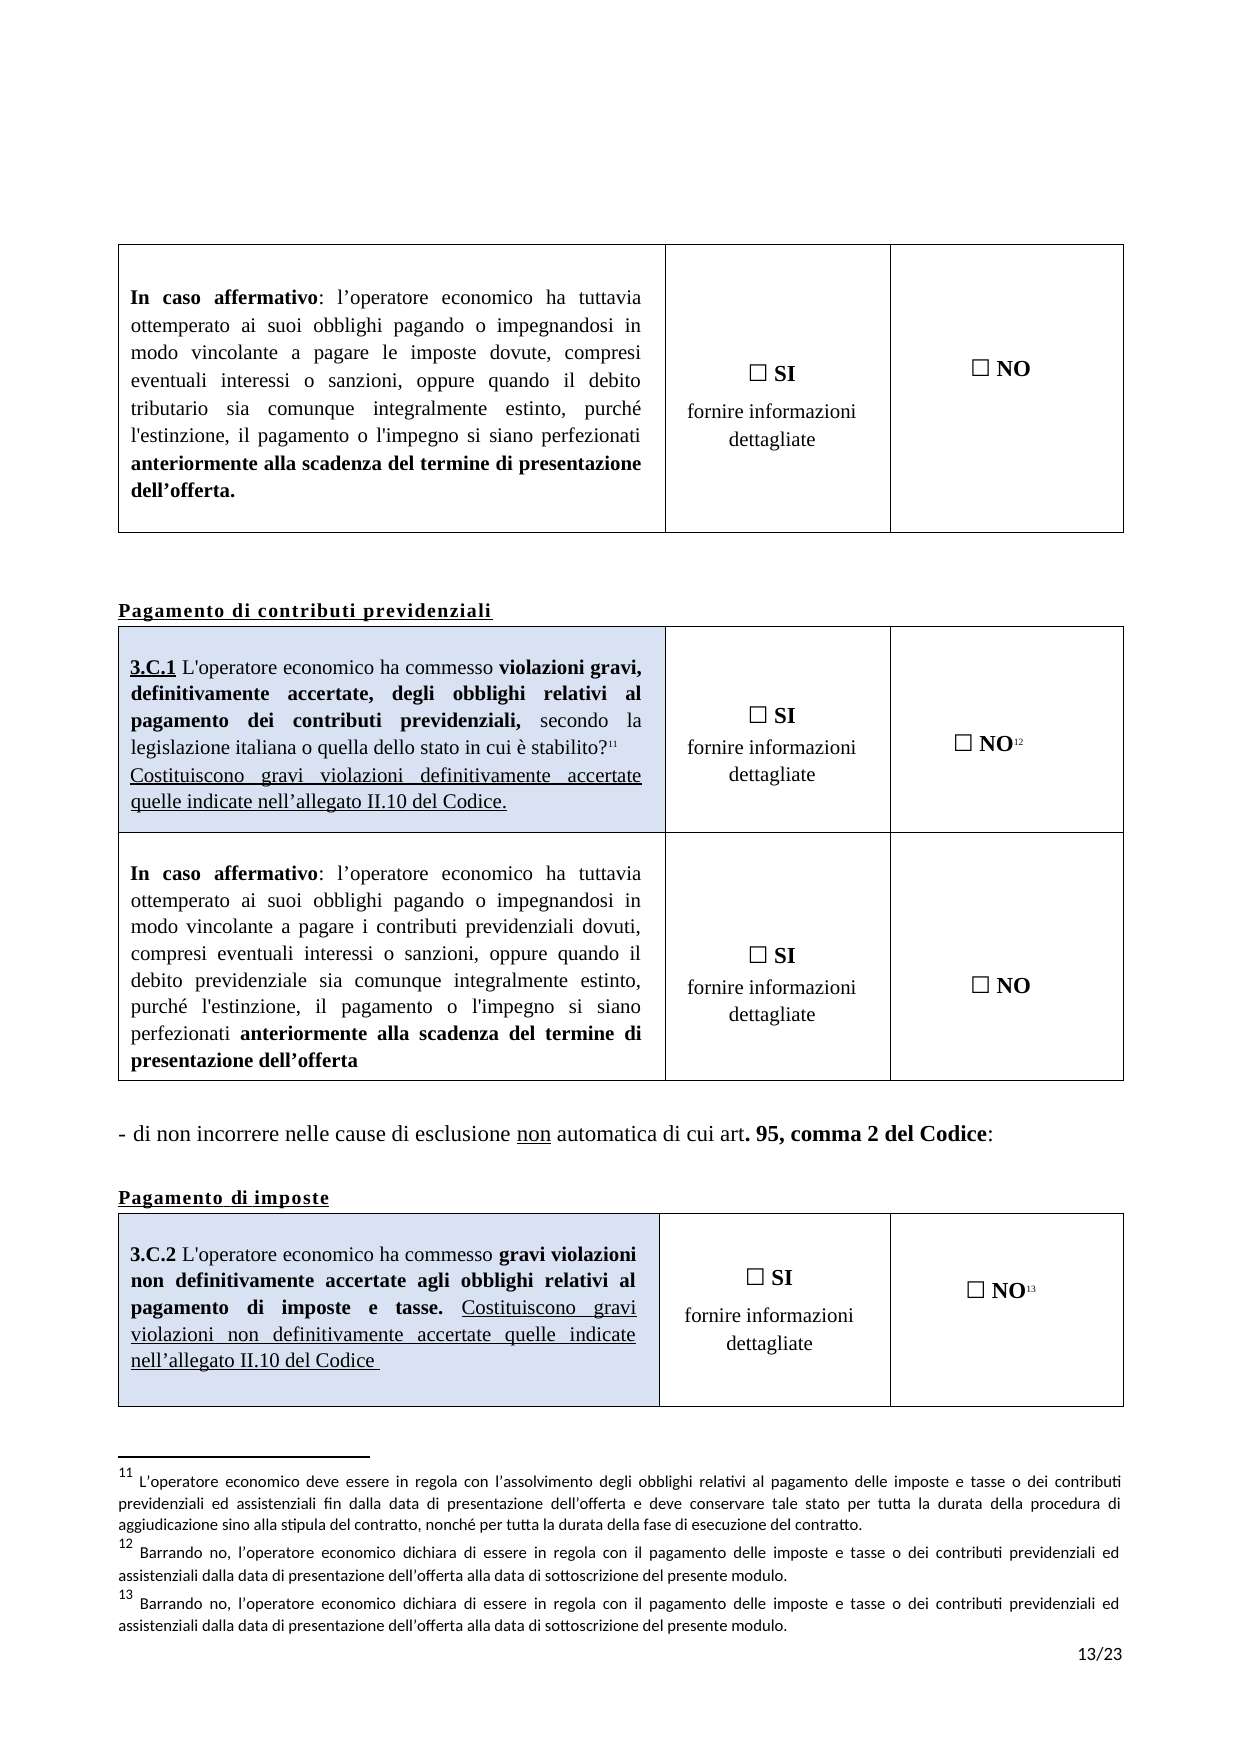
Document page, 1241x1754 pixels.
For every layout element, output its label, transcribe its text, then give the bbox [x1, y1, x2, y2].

table_cell NO [891, 833, 1123, 1079]
table_header NO [891, 627, 1123, 832]
table_cell NO [891, 245, 1123, 532]
table_header 3.C.1 L'operatore economico ha commesso violazioni gravi, definitivamente accertate, degli obblighi relativi al pagamento dei contributi previdenziali, secondo la legislazione italiana o quella dello stato in cui è stabilito? Costituiscono gravi violazioni definitivamente accertate quelle indicate nell’allegato II.10 del Codice. [119, 627, 665, 832]
table_header 3.C.2 L'operatore economico ha commesso gravi violazioni non definitivamente accertate agli obblighi relativi al pagamento di imposte e tasse. Costituiscono gravi violazioni non definitivamente accertate quelle indicate nell’allegato II.10 del Codice [119, 1214, 659, 1406]
table_header NO [891, 1214, 1123, 1406]
table_cell SI fornire informazioni dettagliate [666, 833, 890, 1079]
table_cell SI fornire informazioni dettagliate [666, 245, 890, 532]
table_cell In caso affermativo: l’operatore economico ha tuttavia ottemperato ai suoi obblighi pagando o impegnandosi in modo vincolante a pagare le imposte dovute, compresi eventuali interessi o sanzioni, oppure quando il debito tributario sia comunque integralmente estinto, purché l'estinzione, il pagamento o l'impegno si siano perfezionati anteriormente alla scadenza del termine di presentazione dell’offerta. [119, 245, 665, 532]
table_cell In caso affermativo: l’operatore economico ha tuttavia ottemperato ai suoi obblighi pagando o impegnandosi in modo vincolante a pagare i contributi previdenziali dovuti, compresi eventuali interessi o sanzioni, oppure quando il debito previdenziale sia comunque integralmente estinto, purché l'estinzione, il pagamento o l'impegno si siano perfezionati anteriormente alla scadenza del termine di presentazione dell’offerta [119, 833, 665, 1079]
text Pagamento di imposte [118, 1186, 1110, 1209]
text Pagamento di contributi previdenziali [118, 599, 1110, 622]
table_header SI fornire informazioni dettagliate [666, 627, 890, 832]
list di non incorrere nelle cause di esclusione non automatica di cui art. 95, comma 2 del Codice: [118, 1120, 1110, 1146]
table_header SI fornire informazioni dettagliate [660, 1214, 890, 1406]
